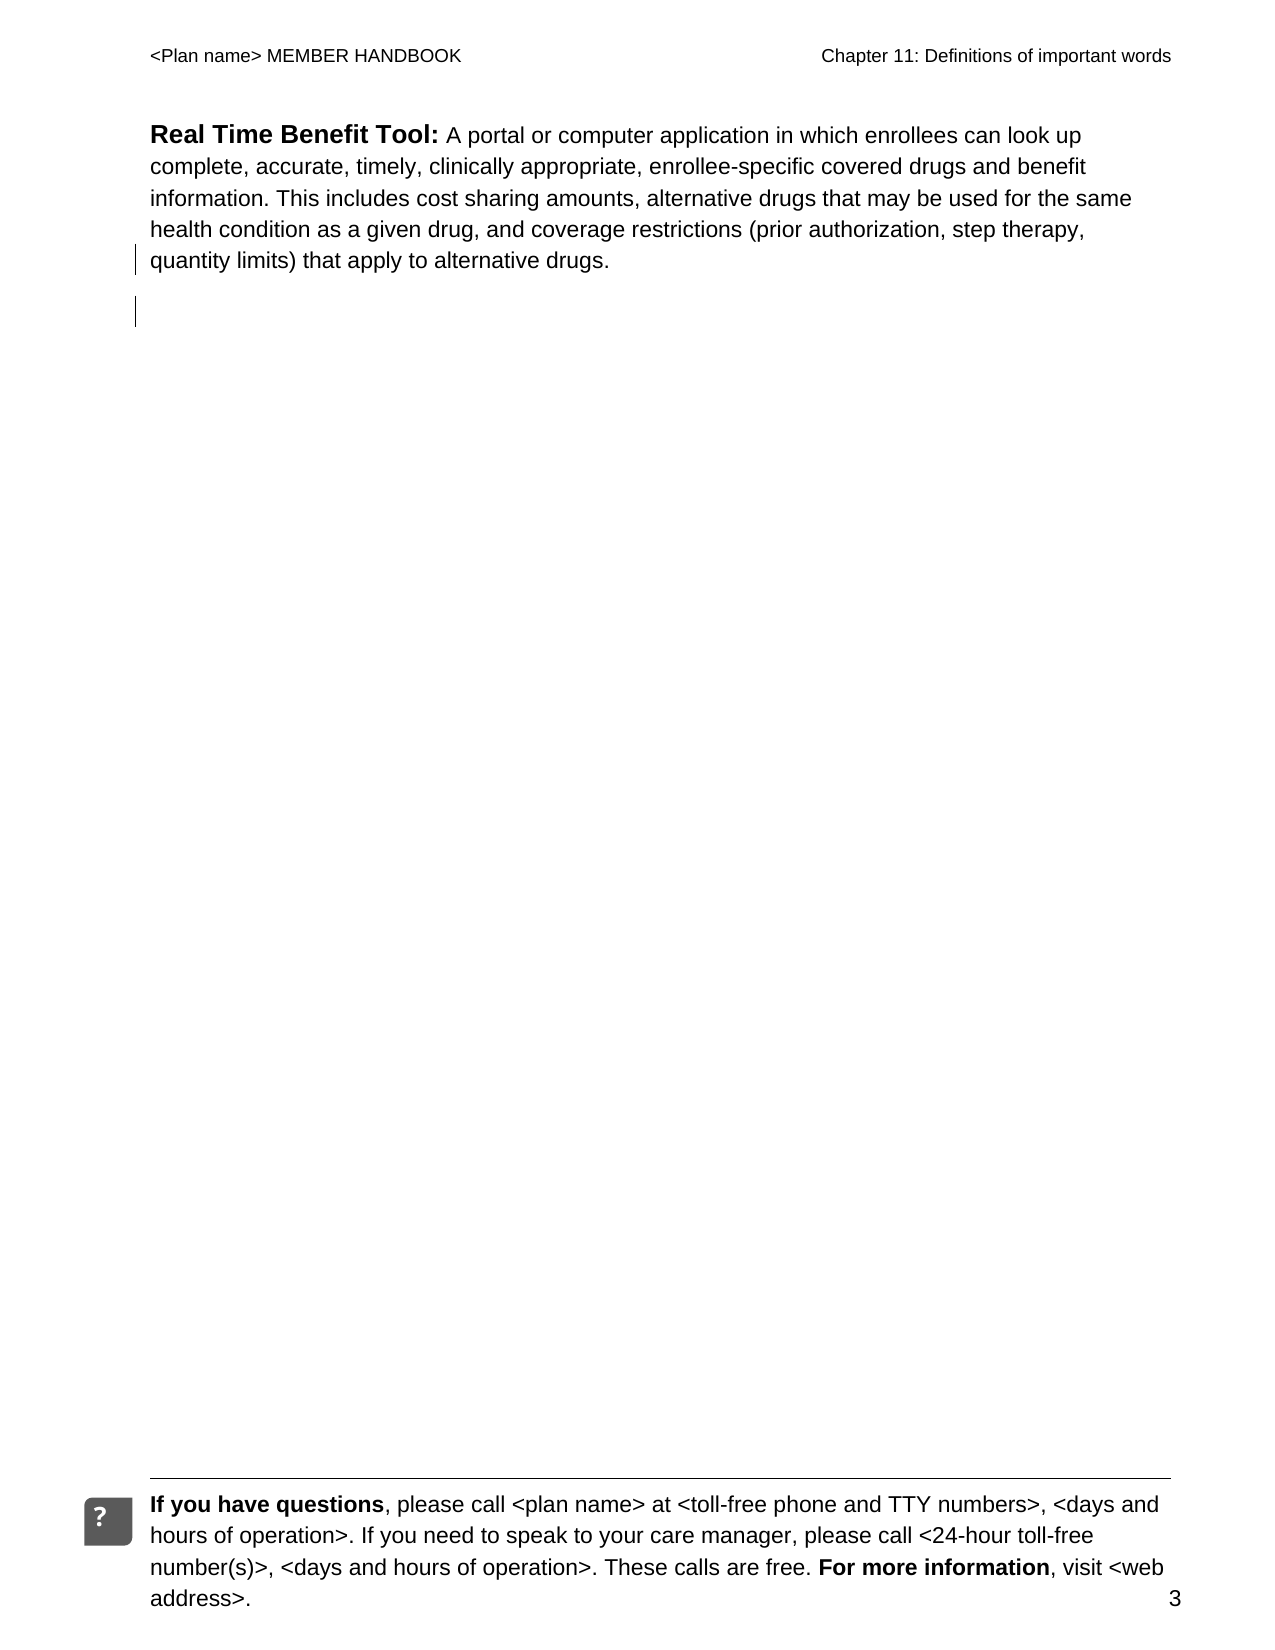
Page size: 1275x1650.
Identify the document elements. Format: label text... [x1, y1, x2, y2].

text Real Time Benefit Tool: A portal or computer application in which enrollees can look up complete, accurate, timely, clinically appropriate, enrollee-specific covered drugs and benefit information. This includes cost sharing amounts, alternative drugs that may be used for the same health condition as a given drug, and coverage restrictions (prior authorization, step therapy, quantity limits) that apply to alternative drugs. [150, 118, 1171, 275]
